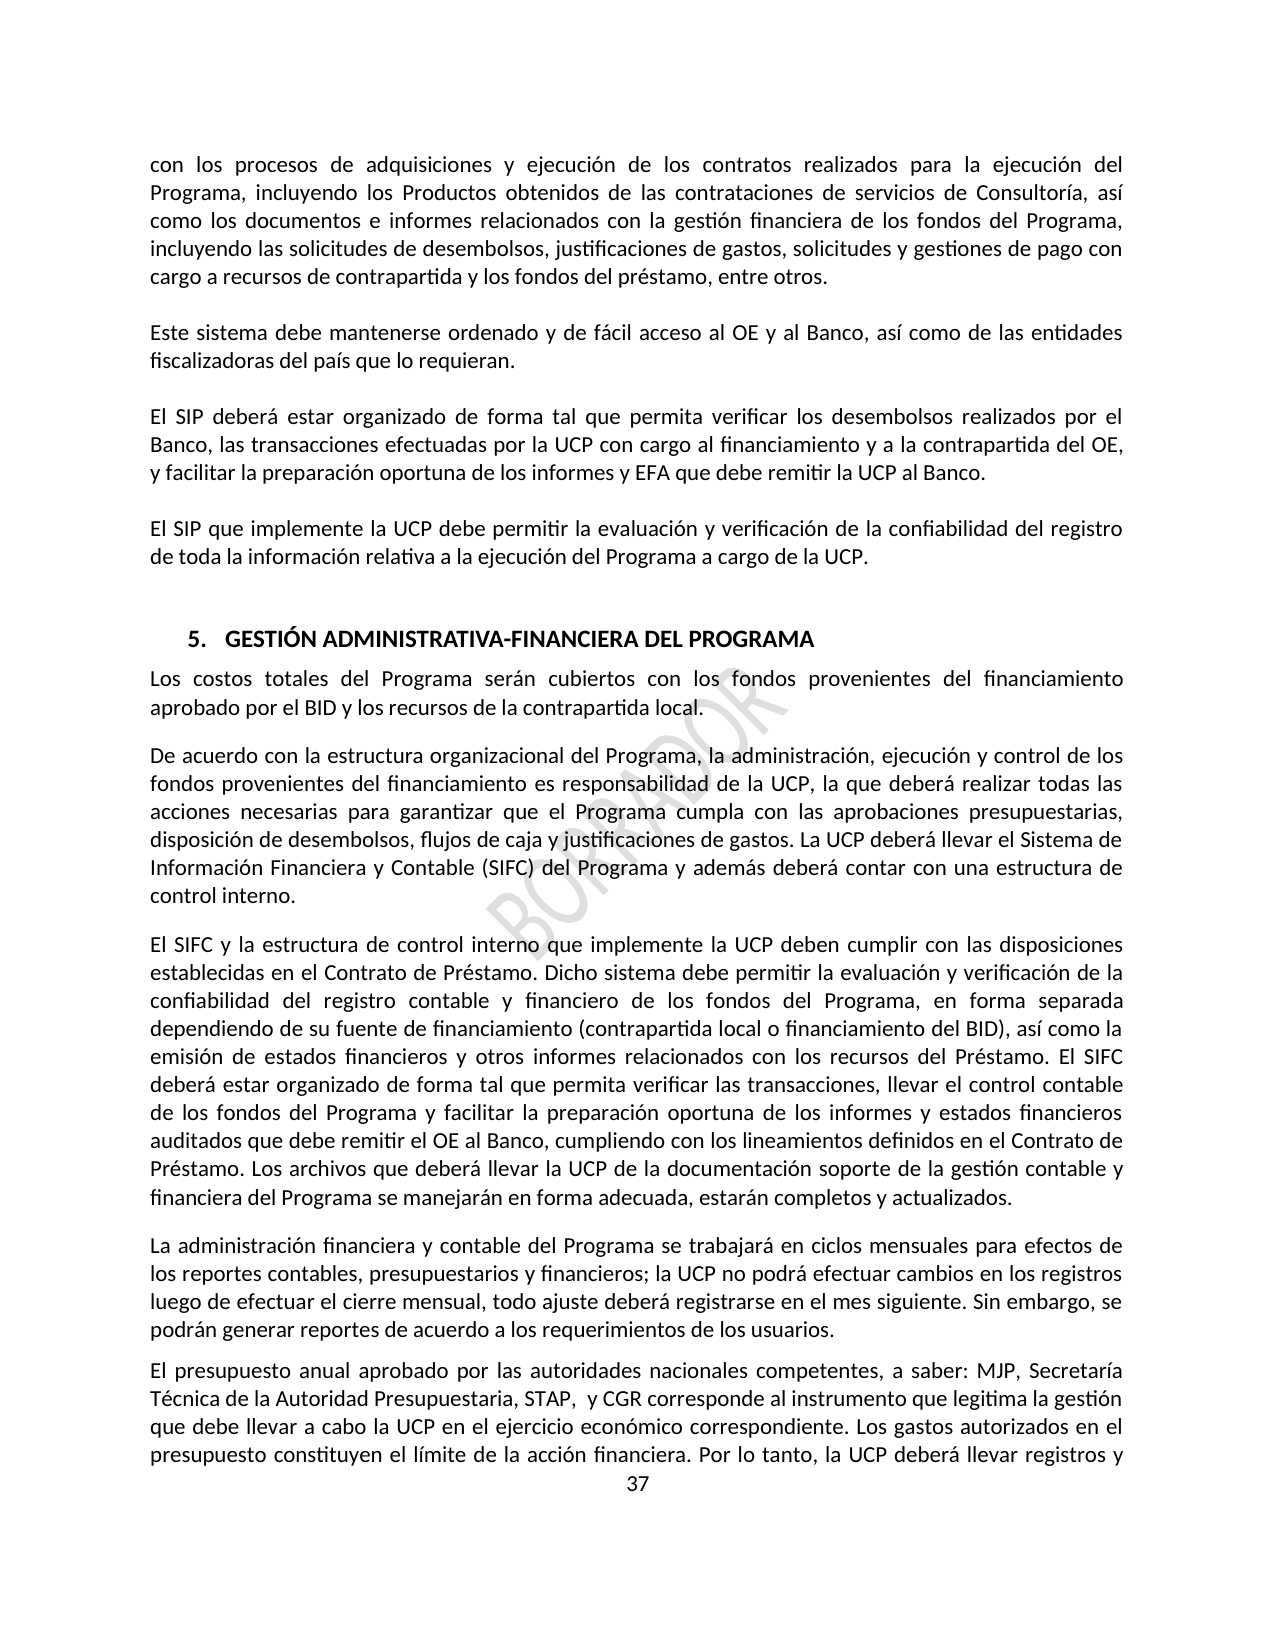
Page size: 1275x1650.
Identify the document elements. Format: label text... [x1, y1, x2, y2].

text Los costos totales del Programa serán cubiertos con los fondos provenientes del financiamiento aprobado por el BID y los recursos de la contrapartida local. [150, 664, 1125, 721]
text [150, 1356, 1125, 1468]
text El SIP que implemente la UCP debe permitir la evaluación y verificación de la confiabilidad del registro de toda la información relativa a la ejecución del Programa a cargo de la UCP. [150, 514, 1125, 570]
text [150, 150, 1125, 290]
text De acuerdo con la estructura organizacional del Programa, la administración, ejecución y control de los fondos provenientes del financiamiento es responsabilidad de la UCP, la que deberá realizar todas las acciones necesarias para garantizar que el Programa cumpla con las aprobaciones presupuestarias, disposición de desembolsos, flujos de caja y justificaciones de gastos. La UCP deberá llevar el Sistema de Información Financiera y Contable (SIFC) del Programa y además deberá contar con una estructura de control interno. [150, 741, 1125, 909]
text El SIFC y la estructura de control interno que implemente la UCP deben cumplir con las disposiciones establecidas en el Contrato de Préstamo. Dicho sistema debe permitir la evaluación y verificación de la confiabilidad del registro contable y financiero de los fondos del Programa, en forma separada dependiendo de su fuente de financiamiento (contrapartida local o financiamiento del BID), así como la emisión de estados financieros y otros informes relacionados con los recursos del Préstamo. El SIFC deberá estar organizado de forma tal que permita verificar las transacciones, llevar el control contable de los fondos del Programa y facilitar la preparación oportuna de los informes y estados financieros auditados que debe remitir el OE al Banco, cumpliendo con los lineamientos definidos en el Contrato de Préstamo. Los archivos que deberá llevar la UCP de la documentación soporte de la gestión contable y financiera del Programa se manejarán en forma adecuada, estarán completos y actualizados. [150, 930, 1125, 1211]
text Este sistema debe mantenerse ordenado y de fácil acceso al OE y al Banco, así como de las entidades fiscalizadoras del país que lo requieran. [150, 318, 1125, 374]
text El SIP deberá estar organizado de forma tal que permita verificar los desembolsos realizados por el Banco, las transacciones efectuadas por la UCP con cargo al financiamiento y a la contrapartida del OE, y facilitar la preparación oportuna de los informes y EFA que debe remitir la UCP al Banco. [150, 402, 1125, 486]
text La administración financiera y contable del Programa se trabajará en ciclos mensuales para efectos de los reportes contables, presupuestarios y financieros; la UCP no podrá efectuar cambios en los registros luego de efectuar el cierre mensual, todo ajuste deberá registrarse en el mes siguiente. Sin embargo, se podrán generar reportes de acuerdo a los requerimientos de los usuarios. [150, 1231, 1125, 1343]
subtitle GESTIÓN ADMINISTRATIVA-FINANCIERA DEL PROGRAMA [187, 623, 1125, 654]
